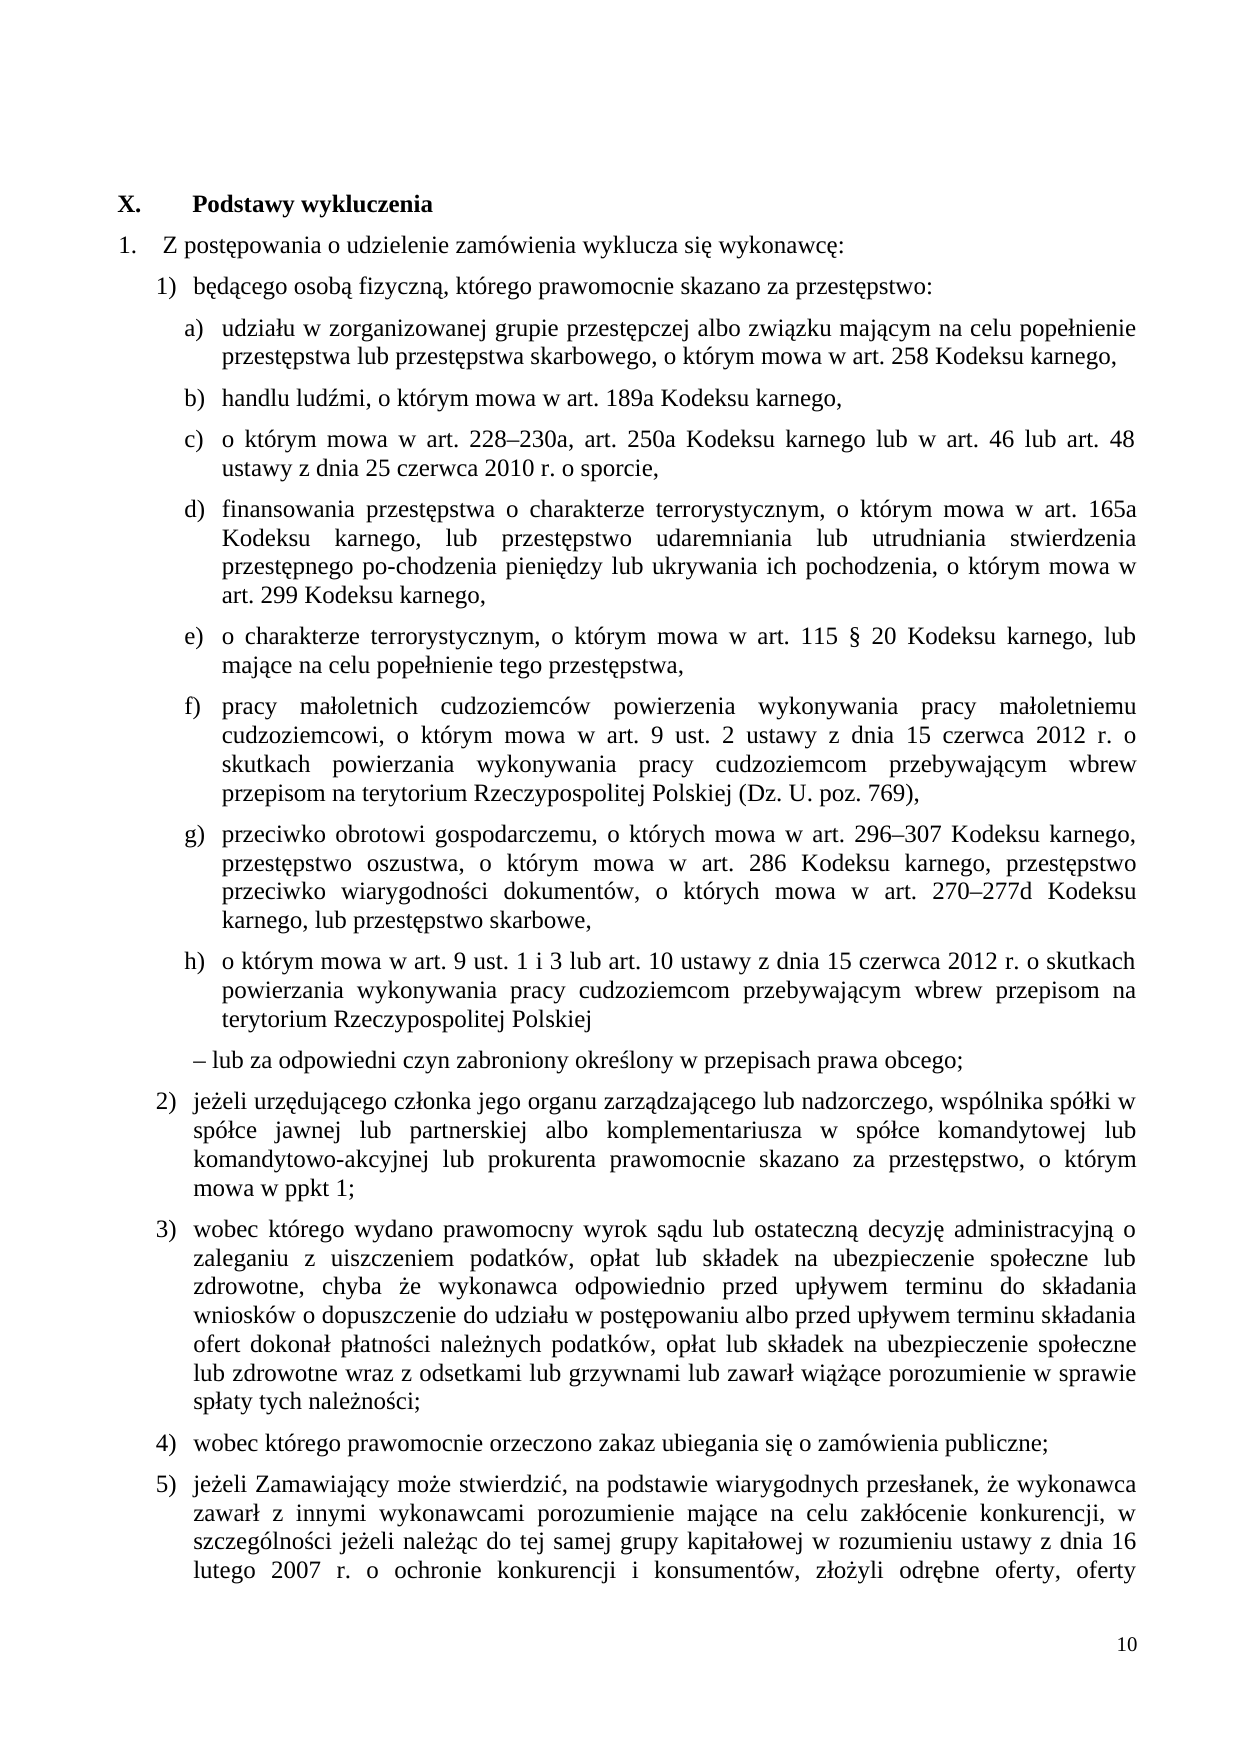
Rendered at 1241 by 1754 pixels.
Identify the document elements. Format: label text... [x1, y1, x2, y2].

subtitle Podstawy wykluczenia [117, 189, 1137, 218]
list pracy małoletnich cudzoziemców powierzenia wykonywania pracy małoletniemu cudzoziemcowi, o którym mowa w art. 9 ust. 2 ustawy z dnia 15 czerwca 2012 r. o skutkach powierzania wykonywania pracy cudzoziemcom przebywającym wbrew przepisom na terytorium Rzeczypospolitej Polskiej (Dz. U. poz. 769), [184, 691, 1137, 806]
list będącego osobą fizyczną, którego prawomocnie skazano za przestępstwo: [156, 271, 1137, 300]
list wobec którego wydano prawomocny wyrok sądu lub ostateczną decyzję administracyjną o zaleganiu z uiszczeniem podatków, opłat lub składek na ubezpieczenie społeczne lub zdrowotne, chyba że wykonawca odpowiednio przed upływem terminu do składania wniosków o dopuszczenie do udziału w postępowaniu albo przed upływem terminu składania ofert dokonał płatności należnych podatków, opłat lub składek na ubezpieczenie społeczne lub zdrowotne wraz z odsetkami lub grzywnami lub zawarł wiążące porozumienie w sprawie spłaty tych należności; [156, 1214, 1137, 1415]
list o charakterze terrorystycznym, o którym mowa w art. 115 § 20 Kodeksu karnego, lub mające na celu popełnienie tego przestępstwa, [184, 621, 1137, 679]
list Z postępowania o udzielenie zamówienia wyklucza się wykonawcę: [118, 230, 1137, 259]
list o którym mowa w art. 9 ust. 1 i 3 lub art. 10 ustawy z dnia 15 czerwca 2012 r. o skutkach powierzania wykonywania pracy cudzoziemcom przebywającym wbrew przepisom na terytorium Rzeczypospolitej Polskiej [184, 946, 1137, 1033]
list handlu ludźmi, o którym mowa w art. 189a Kodeksu karnego, [184, 383, 1137, 411]
list udziału w zorganizowanej grupie przestępczej albo związku mającym na celu popełnienie przestępstwa lub przestępstwa skarbowego, o którym mowa w art. 258 Kodeksu karnego, [184, 313, 1137, 370]
list o którym mowa w art. 228–230a, art. 250a Kodeksu karnego lub w art. 46 lub art. 48 ustawy z dnia 25 czerwca 2010 r. o sporcie, [184, 424, 1137, 481]
list wobec którego prawomocnie orzeczono zakaz ubiegania się o zamówienia publiczne; [156, 1428, 1137, 1456]
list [156, 1469, 1137, 1584]
list – lub za odpowiedni czyn zabroniony określony w przepisach prawa obcego; [193, 1045, 1137, 1074]
list przeciwko obrotowi gospodarczemu, o których mowa w art. 296–307 Kodeksu karnego, przestępstwo oszustwa, o którym mowa w art. 286 Kodeksu karnego, przestępstwo przeciwko wiarygodności dokumentów, o których mowa w art. 270–277d Kodeksu karnego, lub przestępstwo skarbowe, [184, 819, 1137, 934]
list jeżeli urzędującego członka jego organu zarządzającego lub nadzorczego, wspólnika spółki w spółce jawnej lub partnerskiej albo komplementariusza w spółce komandytowej lub komandytowo-akcyjnej lub prokurenta prawomocnie skazano za przestępstwo, o którym mowa w ppkt 1; [156, 1086, 1137, 1201]
list finansowania przestępstwa o charakterze terrorystycznym, o którym mowa w art. 165a Kodeksu karnego, lub przestępstwo udaremniania lub utrudniania stwierdzenia przestępnego po-chodzenia pieniędzy lub ukrywania ich pochodzenia, o którym mowa w art. 299 Kodeksu karnego, [184, 494, 1137, 609]
